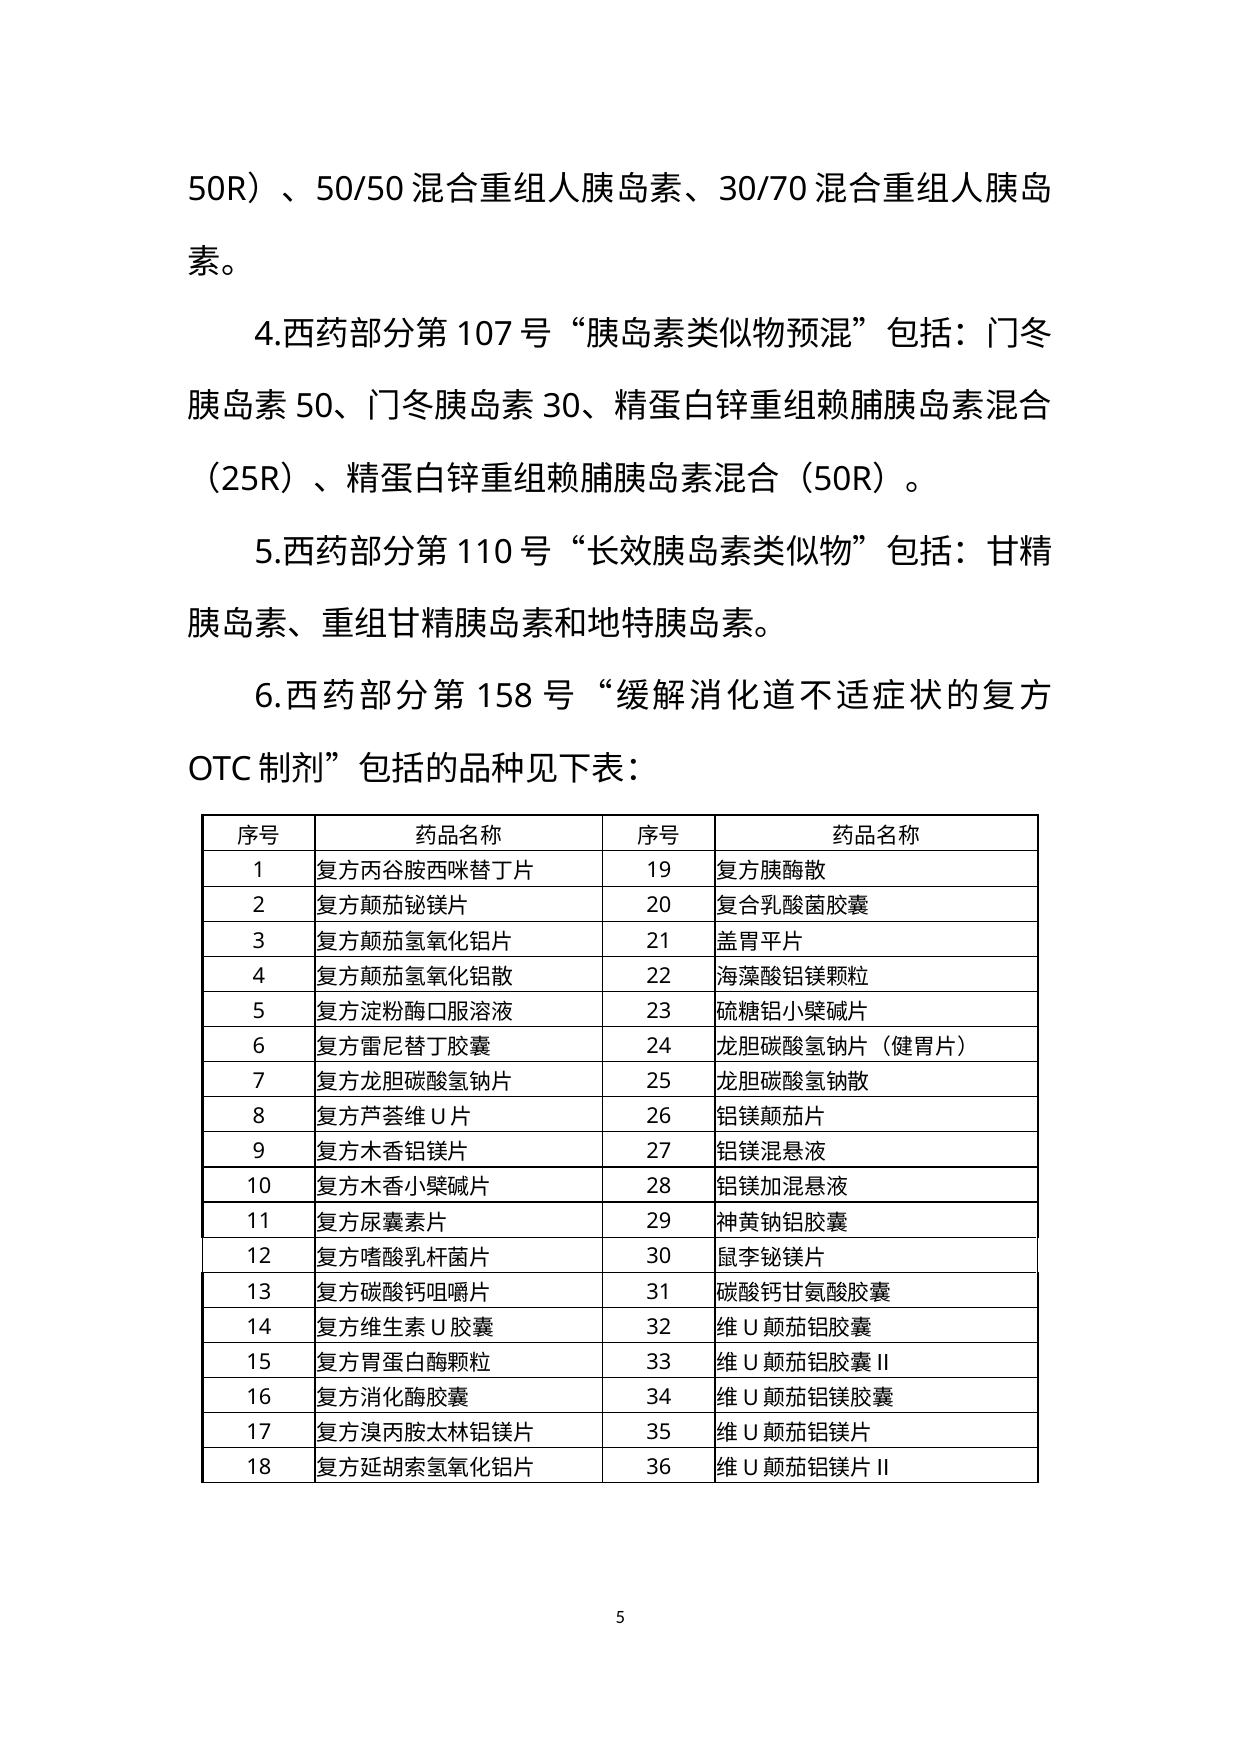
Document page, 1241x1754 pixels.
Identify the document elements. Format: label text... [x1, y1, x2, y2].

table_cell 硫糖铝小檗碱片 [716, 992, 1037, 1026]
table_cell 盖胃平片 [716, 922, 1037, 956]
table_cell 21 [603, 922, 714, 956]
table_cell 维U颠茄铝镁片Ⅱ [716, 1448, 1037, 1482]
table_cell 8 [204, 1097, 314, 1131]
table_cell 复方胰酶散 [716, 851, 1037, 886]
table_cell 1 [204, 851, 314, 886]
table_cell 复方尿囊素片 [316, 1203, 602, 1237]
table_cell 2 [204, 887, 314, 921]
table_header 药品名称 [316, 816, 602, 850]
table_cell 5 [204, 992, 314, 1026]
table_cell 复方芦荟维U片 [316, 1097, 602, 1131]
table_cell 复方溴丙胺太林铝镁片 [316, 1413, 602, 1447]
table_cell 复方雷尼替丁胶囊 [316, 1027, 602, 1061]
table_cell 12 [203, 1238, 314, 1272]
table_cell 34 [603, 1378, 714, 1412]
table_cell 龙胆碳酸氢钠片（健胃片） [716, 1027, 1037, 1061]
text 5.西药部分第110号“长效胰岛素类似物”包括：甘精胰岛素、重组甘精胰岛素和地特胰岛素。 [187, 524, 1053, 645]
text 4.西药部分第107号“胰岛素类似物预混”包括：门冬胰岛素50、门冬胰岛素30、精蛋白锌重组赖脯胰岛素混合（25R）、精蛋白锌重组赖脯胰岛素混合（50R）。 [187, 307, 1053, 500]
table_cell 4 [204, 957, 314, 991]
table_cell 17 [204, 1413, 314, 1447]
table_cell 16 [204, 1378, 314, 1412]
table_cell 碳酸钙甘氨酸胶囊 [716, 1272, 1037, 1307]
table_cell 龙胆碳酸氢钠散 [716, 1062, 1037, 1096]
table_cell 28 [603, 1168, 714, 1201]
table_cell 22 [603, 957, 714, 991]
table_cell 30 [603, 1238, 714, 1272]
table_cell 复方颠茄铋镁片 [316, 887, 602, 921]
table_cell 复方木香铝镁片 [316, 1132, 602, 1166]
table_cell 复合乳酸菌胶囊 [716, 887, 1037, 921]
table_cell 复方龙胆碳酸氢钠片 [316, 1062, 602, 1096]
table_cell 9 [204, 1132, 314, 1166]
table_cell 18 [204, 1448, 314, 1482]
table_cell 7 [204, 1062, 314, 1096]
table_cell 海藻酸铝镁颗粒 [716, 957, 1037, 991]
table_cell 29 [603, 1203, 714, 1237]
table_cell 6 [204, 1027, 314, 1061]
table_cell 神黄钠铝胶囊 [716, 1203, 1037, 1237]
table_cell 32 [603, 1308, 714, 1342]
table_cell 复方碳酸钙咀嚼片 [316, 1273, 602, 1307]
table_cell 35 [603, 1413, 714, 1447]
table_cell 27 [603, 1132, 714, 1166]
table_cell 维U颠茄铝镁胶囊 [716, 1378, 1037, 1412]
table_cell 3 [204, 922, 314, 956]
table_header 序号 [204, 816, 314, 850]
table_cell 13 [204, 1273, 314, 1307]
table_cell 23 [603, 992, 714, 1026]
table_cell 10 [204, 1168, 314, 1201]
table_cell 11 [204, 1203, 314, 1237]
table_cell 复方颠茄氢氧化铝散 [316, 957, 602, 991]
table_cell 20 [603, 887, 714, 921]
table_cell 36 [603, 1448, 714, 1482]
table_cell 复方胃蛋白酶颗粒 [316, 1343, 602, 1377]
table_cell 24 [603, 1027, 714, 1061]
table_cell 复方颠茄氢氧化铝片 [316, 922, 602, 956]
table_header 药品名称 [716, 816, 1037, 850]
table_header 序号 [603, 816, 714, 850]
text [187, 162, 1053, 283]
table_cell 铝镁加混悬液 [716, 1168, 1037, 1201]
table_cell 复方维生素U胶囊 [316, 1308, 602, 1342]
table_cell 铝镁颠茄片 [716, 1097, 1037, 1131]
table_cell 33 [603, 1343, 714, 1377]
table_cell 14 [204, 1308, 314, 1342]
table_cell 25 [603, 1062, 714, 1096]
text 6.西药部分第158号“缓解消化道不适症状的复方OTC制剂”包括的品种见下表： [187, 669, 1053, 790]
table_cell 15 [204, 1343, 314, 1377]
table_cell 31 [603, 1273, 714, 1307]
table_cell 鼠李铋镁片 [716, 1237, 1037, 1272]
table_cell 复方木香小檗碱片 [316, 1168, 602, 1201]
table_cell 复方嗜酸乳杆菌片 [316, 1238, 602, 1272]
table_cell 维U颠茄铝镁片 [716, 1413, 1037, 1447]
table_cell 复方延胡索氢氧化铝片 [316, 1448, 602, 1482]
table_cell 复方丙谷胺西咪替丁片 [316, 851, 602, 886]
table_cell 26 [603, 1097, 714, 1131]
table_cell 19 [603, 851, 714, 886]
table_cell 复方淀粉酶口服溶液 [316, 992, 602, 1026]
table_cell 维U颠茄铝胶囊 [716, 1308, 1037, 1342]
table_cell 维U颠茄铝胶囊Ⅱ [716, 1343, 1037, 1377]
table_cell 铝镁混悬液 [716, 1132, 1037, 1166]
table_cell 复方消化酶胶囊 [316, 1378, 602, 1412]
